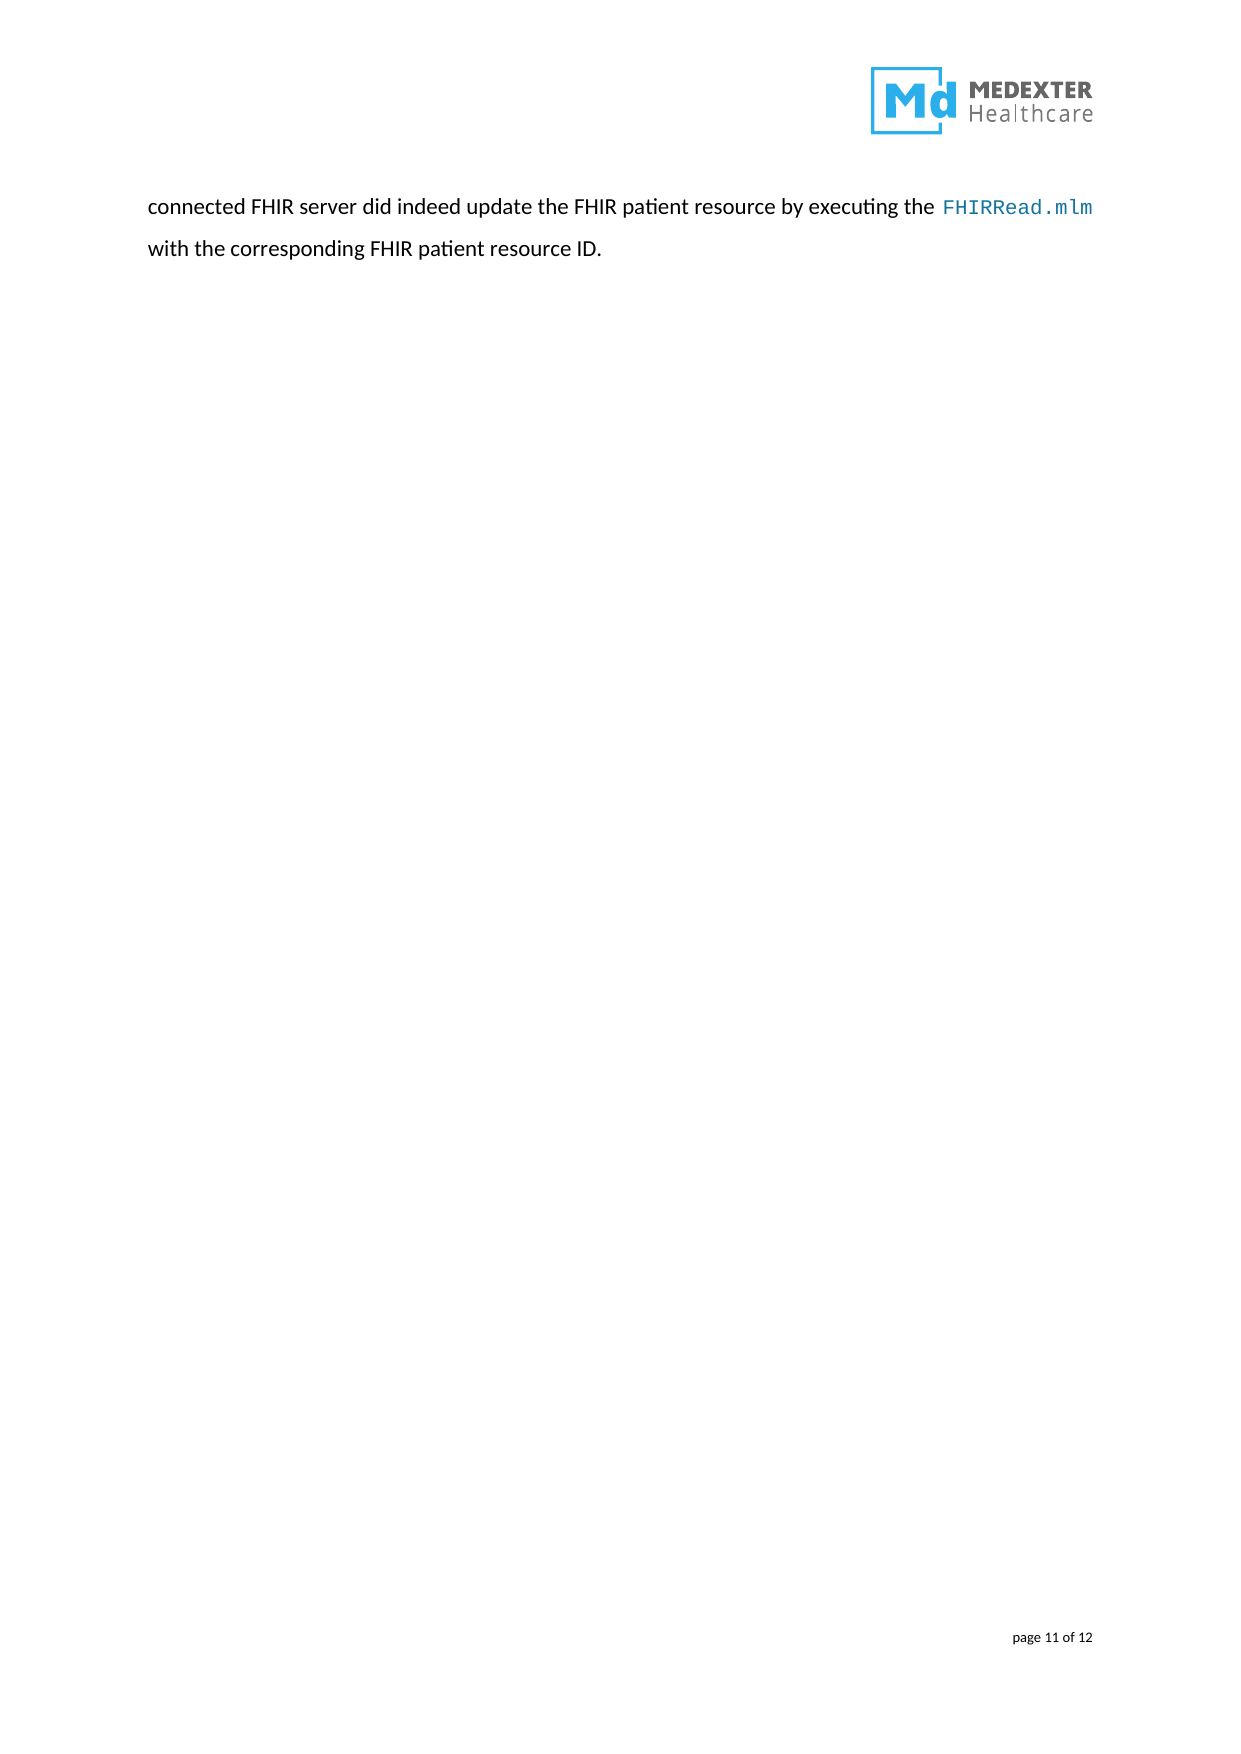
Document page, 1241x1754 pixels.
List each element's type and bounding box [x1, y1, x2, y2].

text [148, 192, 1092, 262]
